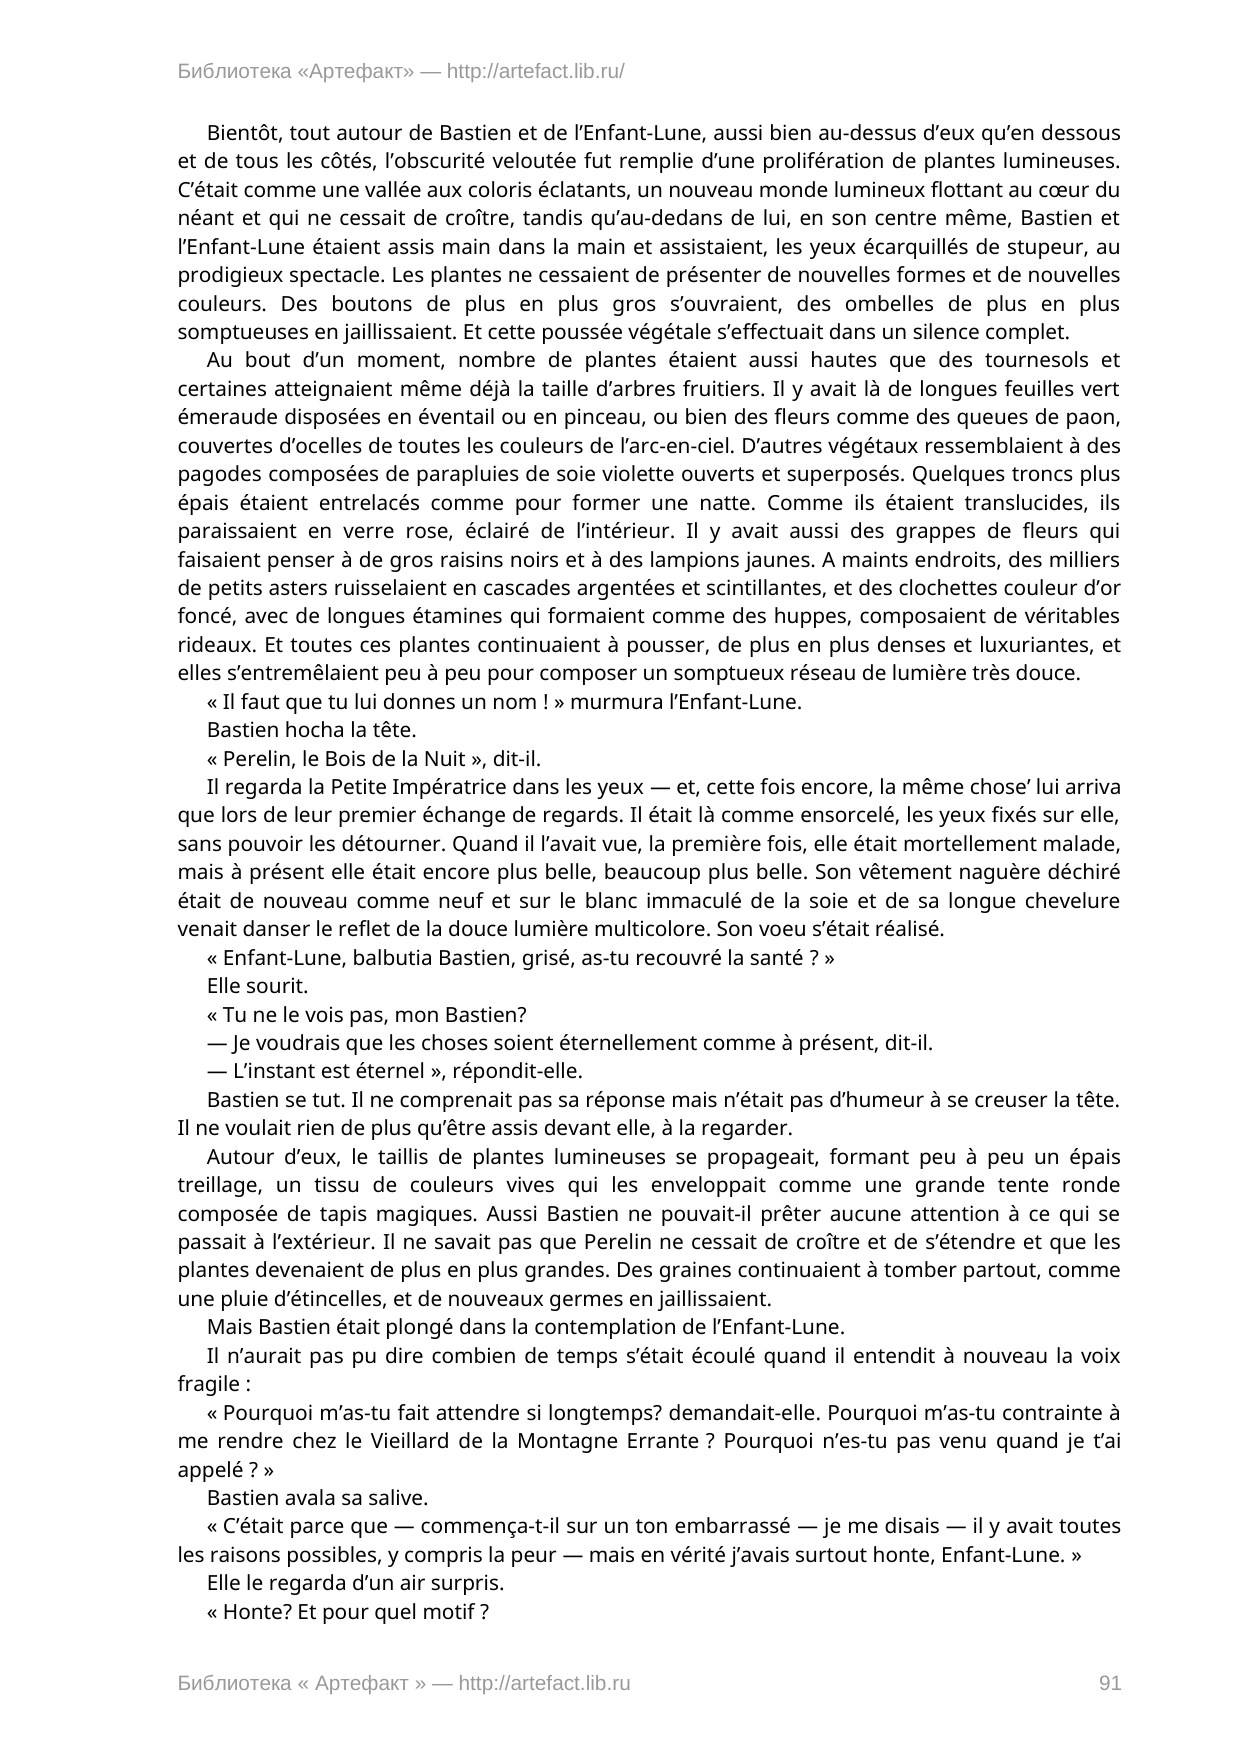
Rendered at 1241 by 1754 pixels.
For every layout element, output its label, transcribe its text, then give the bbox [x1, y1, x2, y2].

text Bastien se tut. Il ne comprenait pas sa réponse mais n’était pas d’humeur à se creuser la tête. Il ne voulait rien de plus qu’être assis devant elle, à la regarder. [177, 1085, 1122, 1142]
text « C’était parce que — commença-t-il sur un ton embarrassé — je me disais — il y avait toutes les raisons possibles, y compris la peur — mais en vérité j’avais surtout honte, Enfant-Lune. » [177, 1512, 1122, 1568]
text « Perelin, le Bois de la Nuit », dit-il. [177, 744, 1122, 772]
text Au bout d’un moment, nombre de plantes étaient aussi hautes que des tournesols et certaines atteignaient même déjà la taille d’arbres fruitiers. Il y avait là de longues feuilles vert émeraude disposées en éventail ou en pinceau, ou bien des fleurs comme des queues de paon, couvertes d’ocelles de toutes les couleurs de l’arc-en-ciel. D’autres végétaux ressemblaient à des pagodes composées de parapluies de soie violette ouverts et superposés. Quelques troncs plus épais étaient entrelacés comme pour former une natte. Comme ils étaient translucides, ils paraissaient en verre rose, éclairé de l’intérieur. Il y avait aussi des grappes de fleurs qui faisaient penser à de gros raisins noirs et à des lampions jaunes. A maints endroits, des milliers de petits asters ruisselaient en cascades argentées et scintillantes, et des clochettes couleur d’or foncé, avec de longues étamines qui formaient comme des huppes, composaient de véritables rideaux. Et toutes ces plantes continuaient à pousser, de plus en plus denses et luxuriantes, et elles s’entremêlaient peu à peu pour composer un somptueux réseau de lumière très douce. [177, 346, 1122, 687]
text « Il faut que tu lui donnes un nom ! » murmura l’Enfant-Lune. [177, 687, 1122, 715]
text — Je voudrais que les choses soient éternellement comme à présent, dit-il. [177, 1028, 1122, 1057]
text Mais Bastien était plongé dans la contemplation de l’Enfant-Lune. [177, 1312, 1122, 1341]
text Il regarda la Petite Impératrice dans les yeux — et, cette fois encore, la même chose’ lui arriva que lors de leur premier échange de regards. Il était là comme ensorcelé, les yeux fixés sur elle, sans pouvoir les détourner. Quand il l’avait vue, la première fois, elle était mortellement malade, mais à présent elle était encore plus belle, beaucoup plus belle. Son vêtement naguère déchiré était de nouveau comme neuf et sur le blanc immaculé de la soie et de sa longue chevelure venait danser le reflet de la douce lumière multicolore. Son voeu s’était réalisé. [177, 772, 1122, 943]
text « Enfant-Lune, balbutia Bastien, grisé, as-tu recouvré la santé ? » [177, 943, 1122, 971]
text « Pourquoi m’as-tu fait attendre si longtemps? demandait-elle. Pourquoi m’as-tu contrainte à me rendre chez le Vieillard de la Montagne Errante ? Pourquoi n’es-tu pas venu quand je t’ai appelé ? » [177, 1398, 1122, 1483]
text Il n’aurait pas pu dire combien de temps s’était écoulé quand il entendit à nouveau la voix fragile : [177, 1341, 1122, 1398]
text Bastien hocha la tête. [177, 715, 1122, 744]
text — L’instant est éternel », répondit-elle. [177, 1057, 1122, 1085]
text « Tu ne le vois pas, mon Bastien? [177, 1000, 1122, 1028]
text Bastien avala sa salive. [177, 1483, 1122, 1512]
text Bientôt, tout autour de Bastien et de l’Enfant-Lune, aussi bien au-dessus d’eux qu’en dessous et de tous les côtés, l’obscurité veloutée fut remplie d’une prolifération de plantes lumineuses. C’était comme une vallée aux coloris éclatants, un nouveau monde lumineux flottant au cœur du néant et qui ne cessait de croître, tandis qu’au-dedans de lui, en son centre même, Bastien et l’Enfant-Lune étaient assis main dans la main et assistaient, les yeux écarquillés de stupeur, au prodigieux spectacle. Les plantes ne cessaient de présenter de nouvelles formes et de nouvelles couleurs. Des boutons de plus en plus gros s’ouvraient, des ombelles de plus en plus somptueuses en jaillissaient. Et cette poussée végétale s’effectuait dans un silence complet. [177, 118, 1122, 346]
text « Honte? Et pour quel motif ? [177, 1597, 1122, 1625]
text Elle sourit. [177, 971, 1122, 1000]
text Elle le regarda d’un air surpris. [177, 1568, 1122, 1597]
text Autour d’eux, le taillis de plantes lumineuses se propageait, formant peu à peu un épais treillage, un tissu de couleurs vives qui les enveloppait comme une grande tente ronde composée de tapis magiques. Aussi Bastien ne pouvait-il prêter aucune attention à ce qui se passait à l’extérieur. Il ne savait pas que Perelin ne cessait de croître et de s’étendre et que les plantes devenaient de plus en plus grandes. Des graines continuaient à tomber partout, comme une pluie d’étincelles, et de nouveaux germes en jaillissaient. [177, 1142, 1122, 1312]
